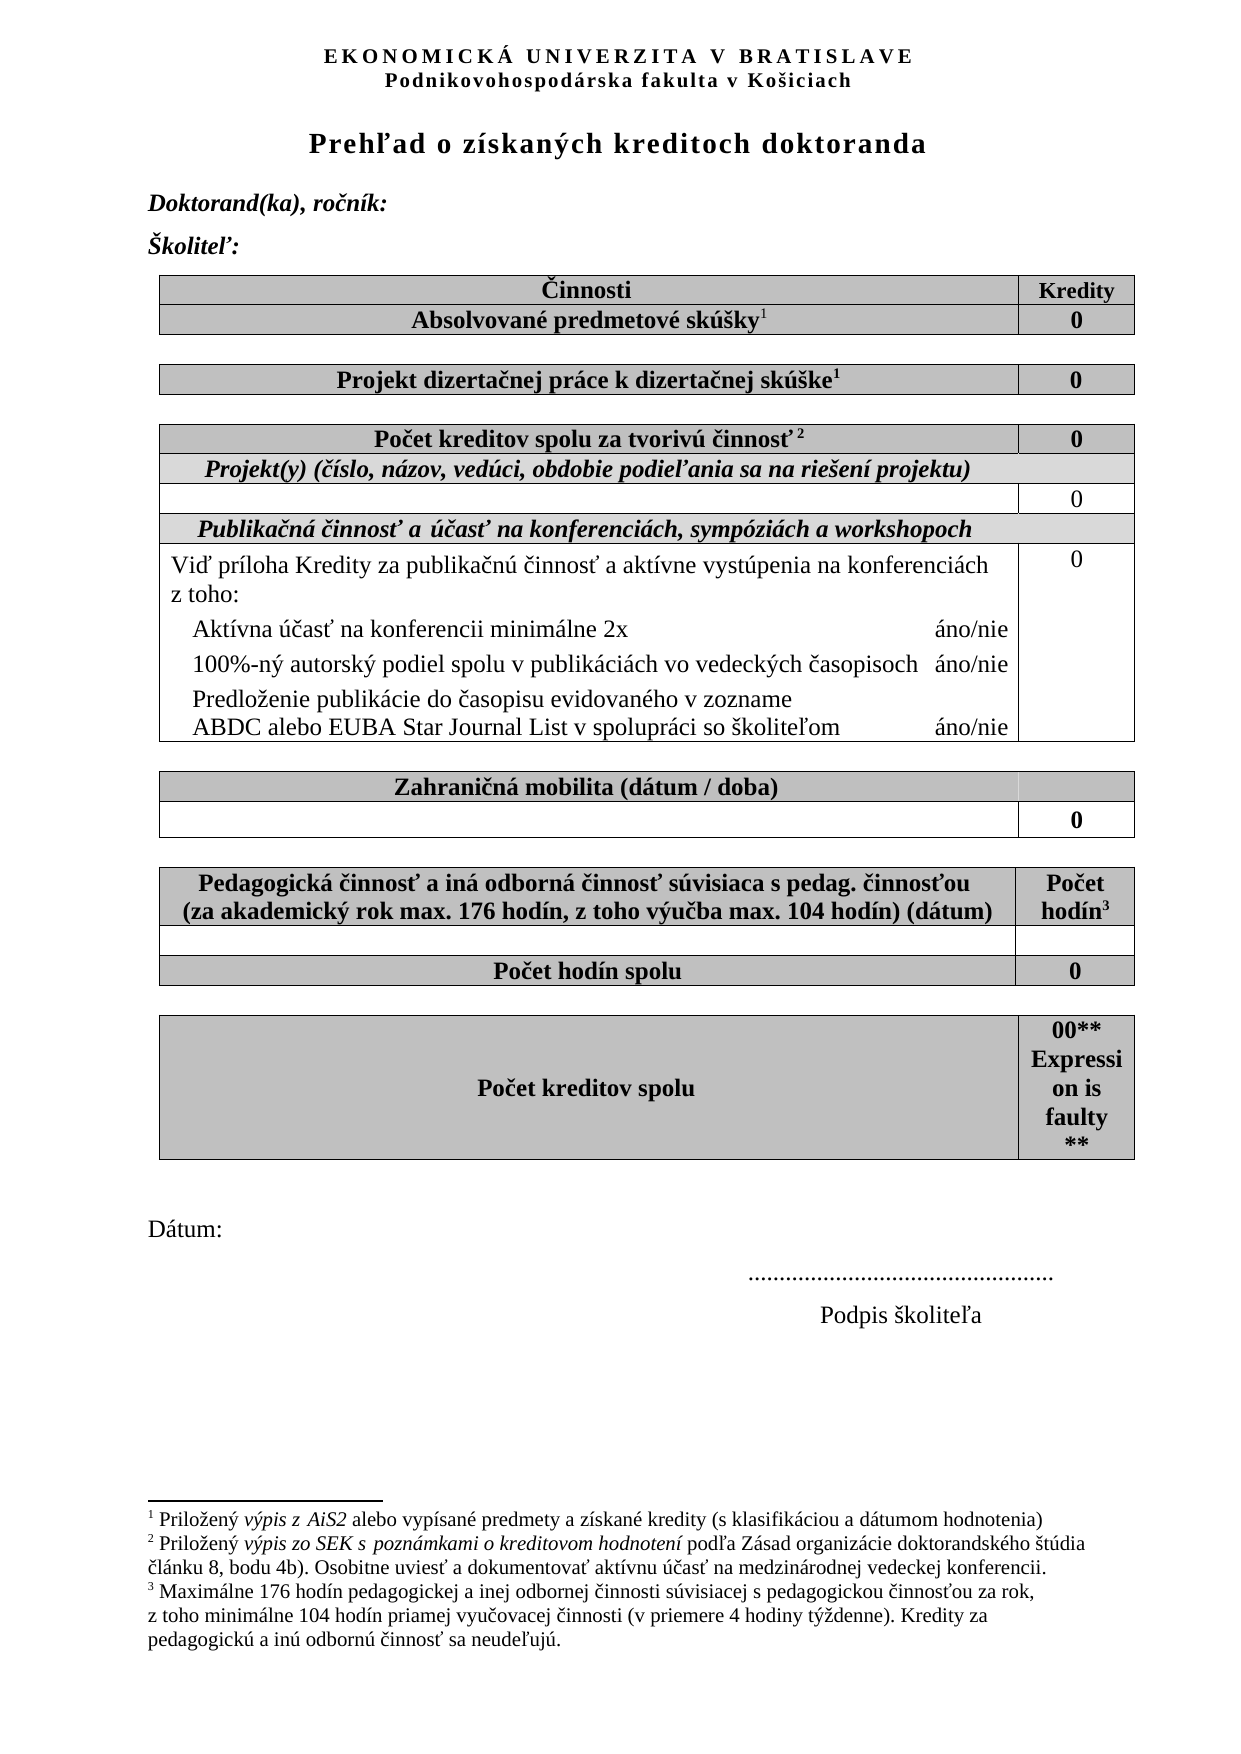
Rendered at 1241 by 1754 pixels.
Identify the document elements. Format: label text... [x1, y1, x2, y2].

table_cell 0 [1019, 544, 1134, 741]
table_cell 0 [1019, 484, 1134, 513]
table_cell [160, 802, 1018, 837]
text Doktorand(ka), ročník: Školiteľ: [148, 188, 1087, 260]
table_header 0 [1019, 425, 1134, 453]
table_header Počet hodín [1016, 868, 1134, 925]
table_header Počet kreditov spolu [160, 1016, 1018, 1159]
table_cell Viď príloha Kredity za publikačnú činnosť a aktívne vystúpenia na konferenciách z toho: Aktívna účasť na konferencii minimálne 2x áno/nie 100%-ný autorský podiel spolu v publikáciách vo vedeckých časopisoch áno/nie Predloženie publikácie do časopisu evidovaného v zozname ABDC alebo EUBA Star Journal List v spolupráci so školiteľom áno/nie [160, 544, 1018, 741]
table_header [1019, 772, 1134, 801]
table_cell 0 [1019, 802, 1134, 837]
table_cell [1019, 454, 1134, 483]
table_header Projekt dizertačnej práce k dizertačnej skúške1 [160, 365, 1018, 394]
table_header Počet kreditov spolu za tvorivú činnosť [160, 425, 1018, 453]
table_cell 0 [1016, 956, 1134, 985]
table_cell [160, 926, 1015, 955]
table_cell Projekt(y) (číslo, názov, vedúci, obdobie podieľania sa na riešení projektu) [160, 454, 1018, 483]
table_cell [1016, 926, 1134, 955]
table_header 0 [1019, 1016, 1134, 1159]
text ................................................. [148, 1257, 1087, 1286]
table_cell [1019, 514, 1134, 543]
table_cell Absolvované predmetové skúšky [160, 305, 1018, 334]
table_cell Publikačná činnosť a účasť na konferenciách, sympóziách a workshopoch [160, 514, 1018, 543]
table_header Kredity [1019, 276, 1134, 304]
table_header Pedagogická činnosť a iná odborná činnosť súvisiaca s pedag. činnosťou (za akademický rok max. 176 hodín, z toho výučba max. 104 hodín) (dátum) [160, 868, 1015, 925]
text Podpis školiteľa [148, 1300, 1092, 1329]
table_header Činnosti [160, 276, 1018, 304]
table_cell [160, 484, 1018, 513]
table_cell 0 [1019, 305, 1134, 334]
text Dátum: [148, 1214, 1087, 1243]
table_cell Počet hodín spolu [160, 956, 1015, 985]
table_header Zahraničná mobilita (dátum / doba) [160, 772, 1018, 801]
table_header 0 [1019, 365, 1134, 394]
